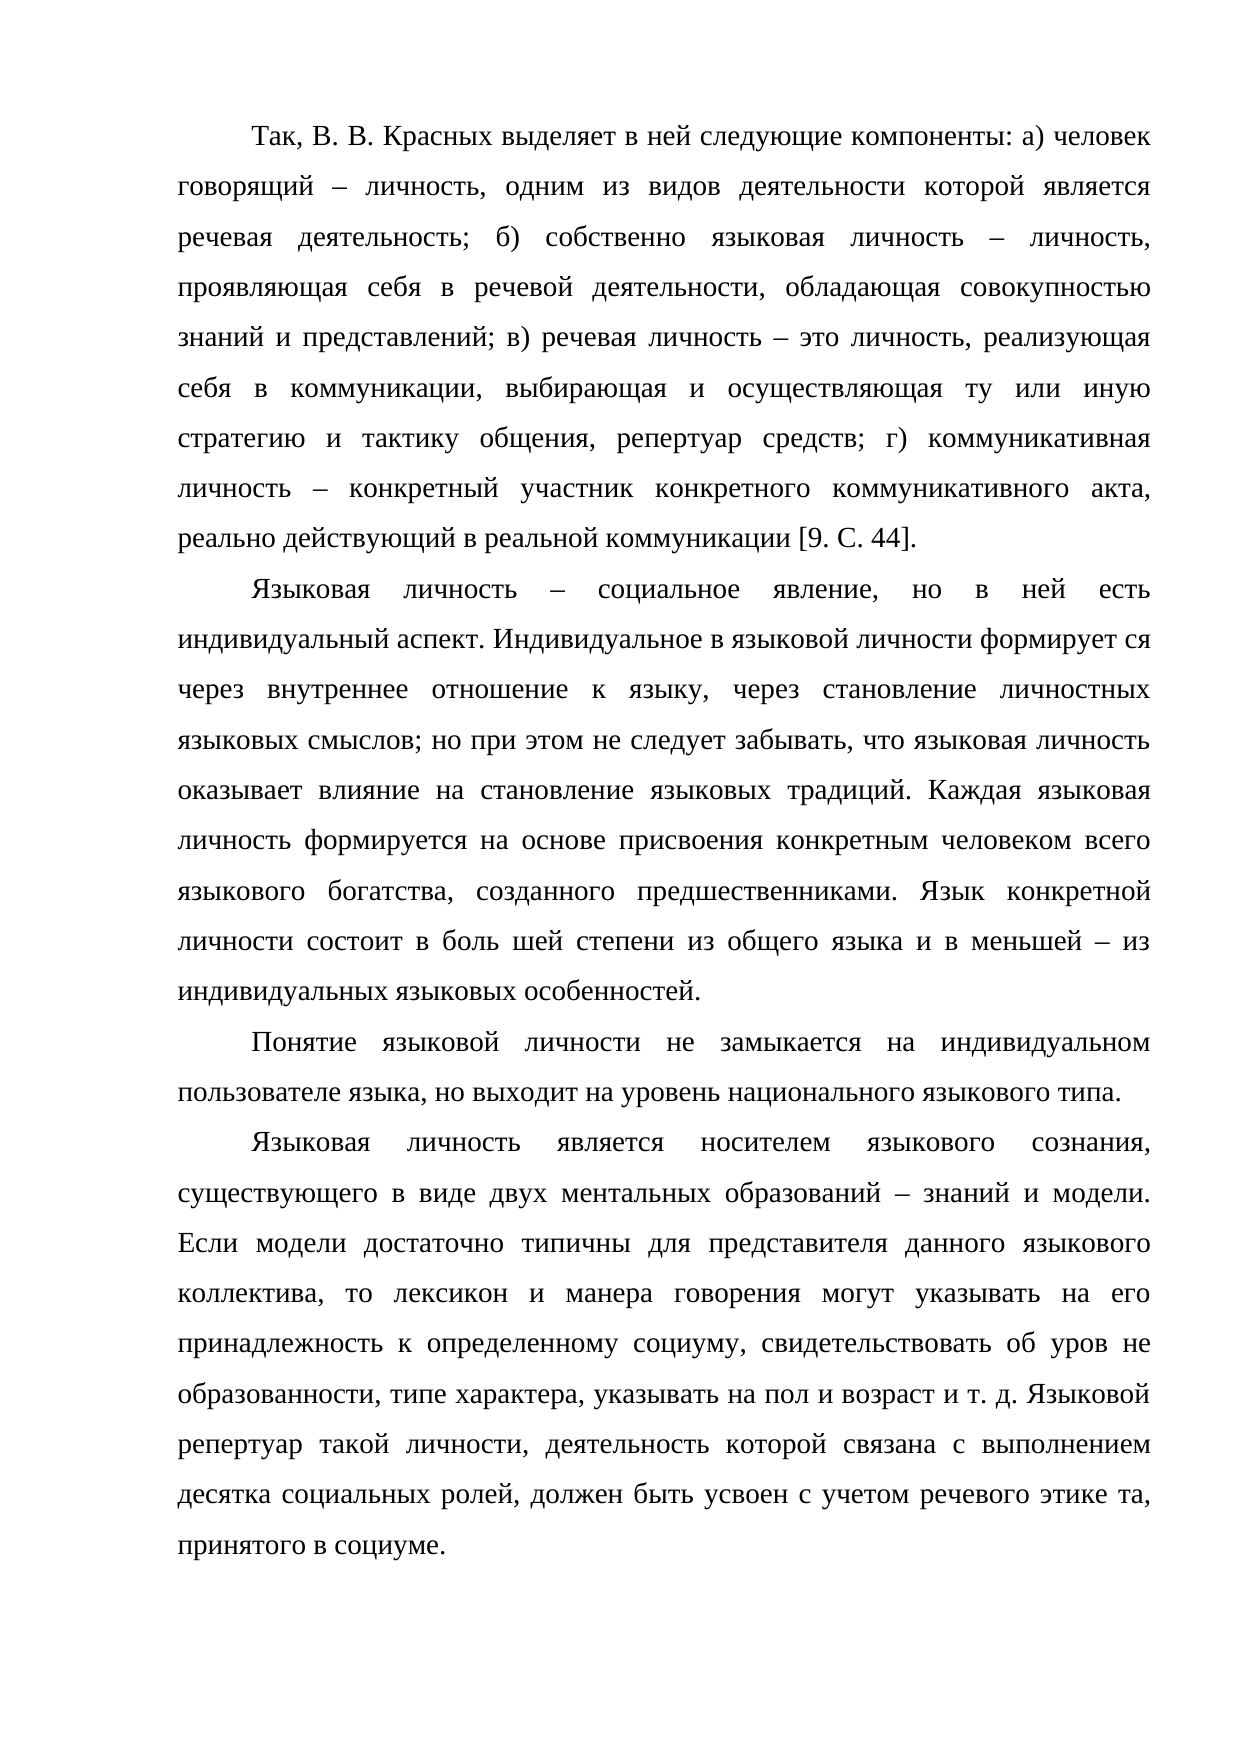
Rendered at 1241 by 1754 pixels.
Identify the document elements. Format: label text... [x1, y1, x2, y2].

text Языковая личность – социальное явление, но в ней есть индивидуальный аспект. Индивидуальное в языковой личности формирует ся через внутреннее отношение к языку, через становление личностных языковых смыслов; но при этом не следует забывать, что языковая личность оказывает влияние на становление языковых традиций. Каждая языковая личность формируется на основе присвоения конкретным человеком всего языкового богатства, созданного предшественниками. Язык конкретной личности состоит в боль шей степени из общего языка и в меньшей – из индивидуальных языковых особенностей. [177, 571, 1152, 1007]
text Понятие языковой личности не замыкается на индивидуальном пользователе языка, но выходит на уровень национального языкового типа. [177, 1024, 1152, 1108]
text Языковая личность является носителем языкового сознания, существующего в виде двух ментальных образований – знаний и модели. Если модели достаточно типичны для представителя данного языкового коллектива, то лексикон и манера говорения могут указывать на его принадлежность к определенному социуму, свидетельствовать об уров не образованности, типе характера, указывать на пол и возраст и т. д. Языковой репертуар такой личности, деятельность которой связана с выполнением десятка социальных ролей, должен быть усвоен с учетом речевого этике та, принятого в социуме. [177, 1124, 1152, 1560]
text Так, В. В. Красных выделяет в ней следующие компоненты: а) человек говорящий – личность, одним из видов деятельности которой является речевая деятельность; б) собственно языковая личность – личность, проявляющая себя в речевой деятельности, обладающая совокупностью знаний и представлений; в) речевая личность – это личность, реализующая себя в коммуникации, выбирающая и осуществляющая ту или иную стратегию и тактику общения, репертуар средств; г) коммуникативная личность – конкретный участник конкретного коммуникативного акта, реально действующий в реальной коммуникации [9. С. 44]. [177, 118, 1152, 554]
